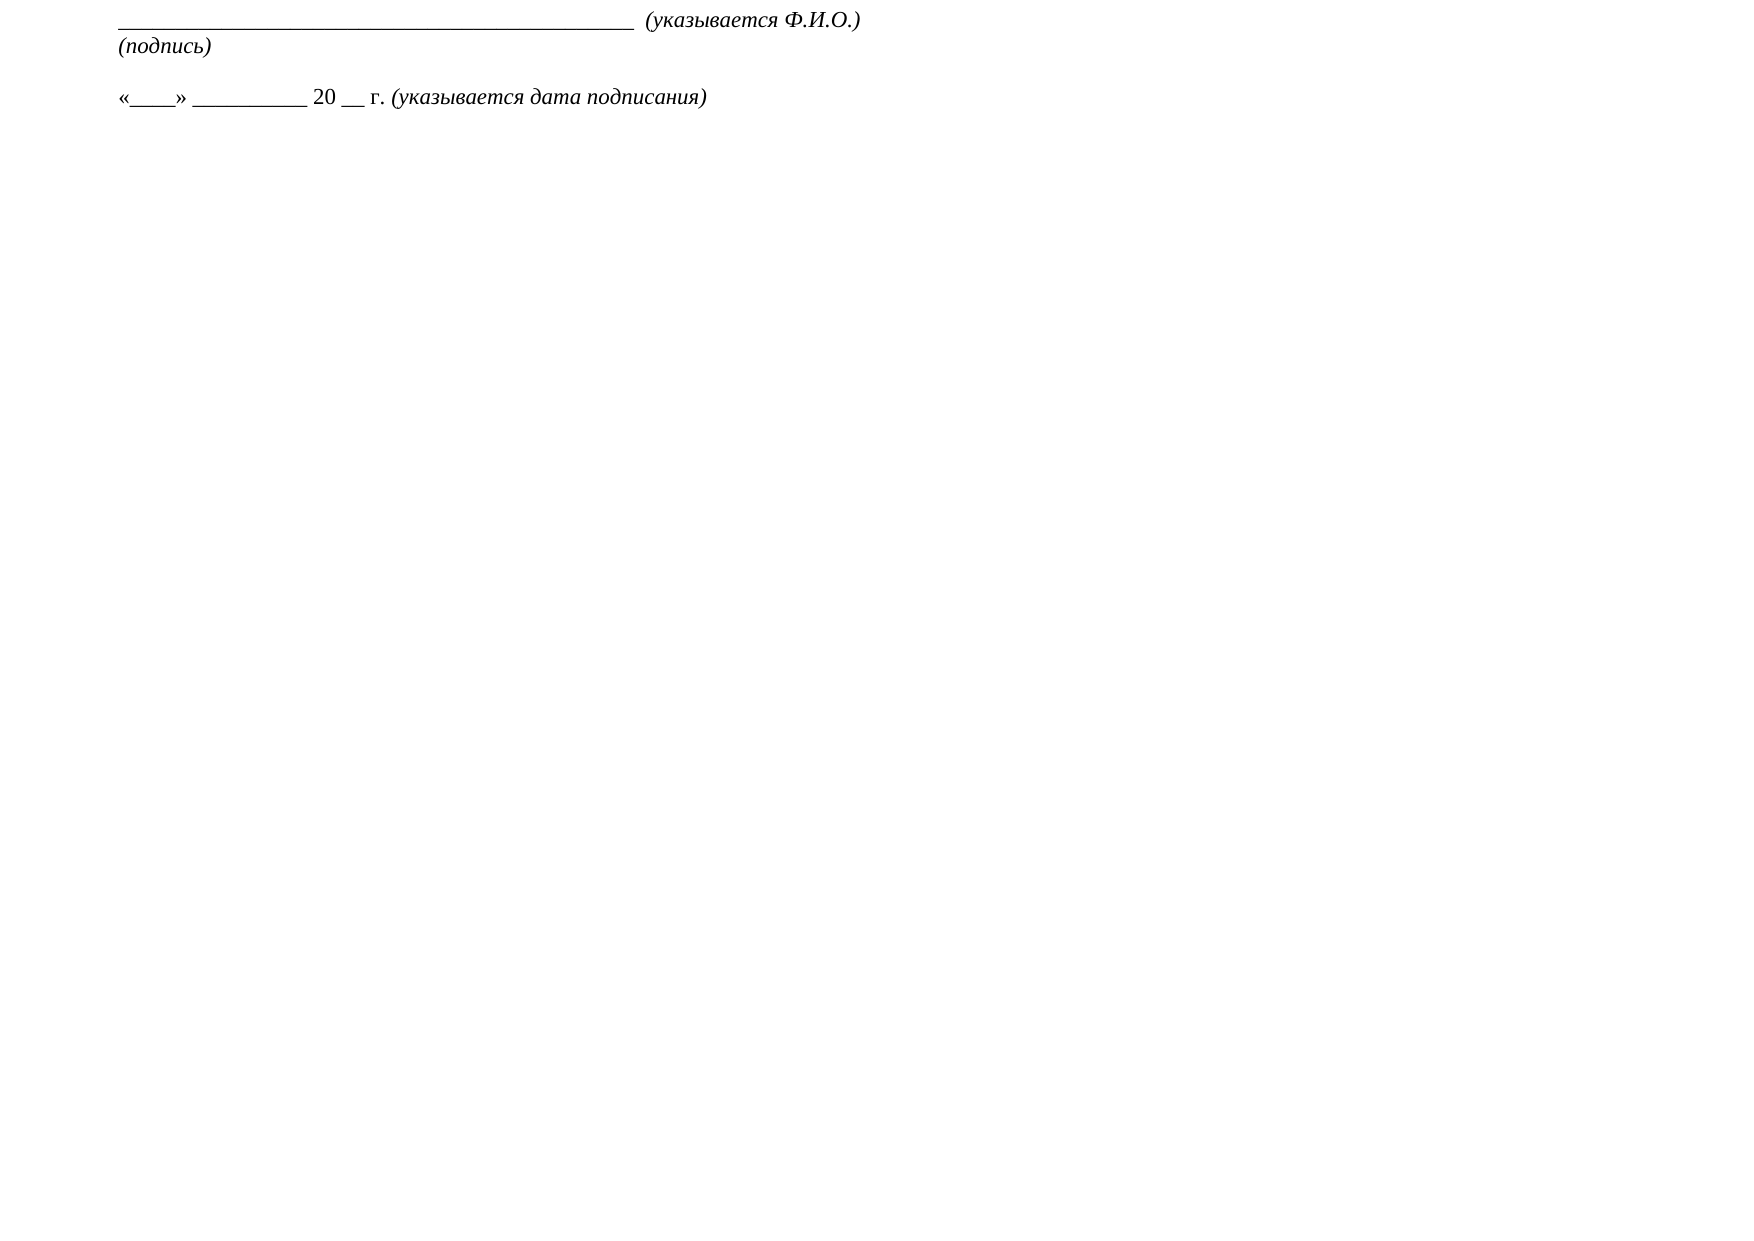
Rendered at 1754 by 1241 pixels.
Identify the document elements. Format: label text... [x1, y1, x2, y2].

text (подпись) [118, 32, 1636, 59]
text _____________________________________________ (указывается Ф.И.О.) [118, 6, 1636, 32]
text «____» __________ 20 __ г. (указывается дата подписания) [118, 83, 1636, 110]
